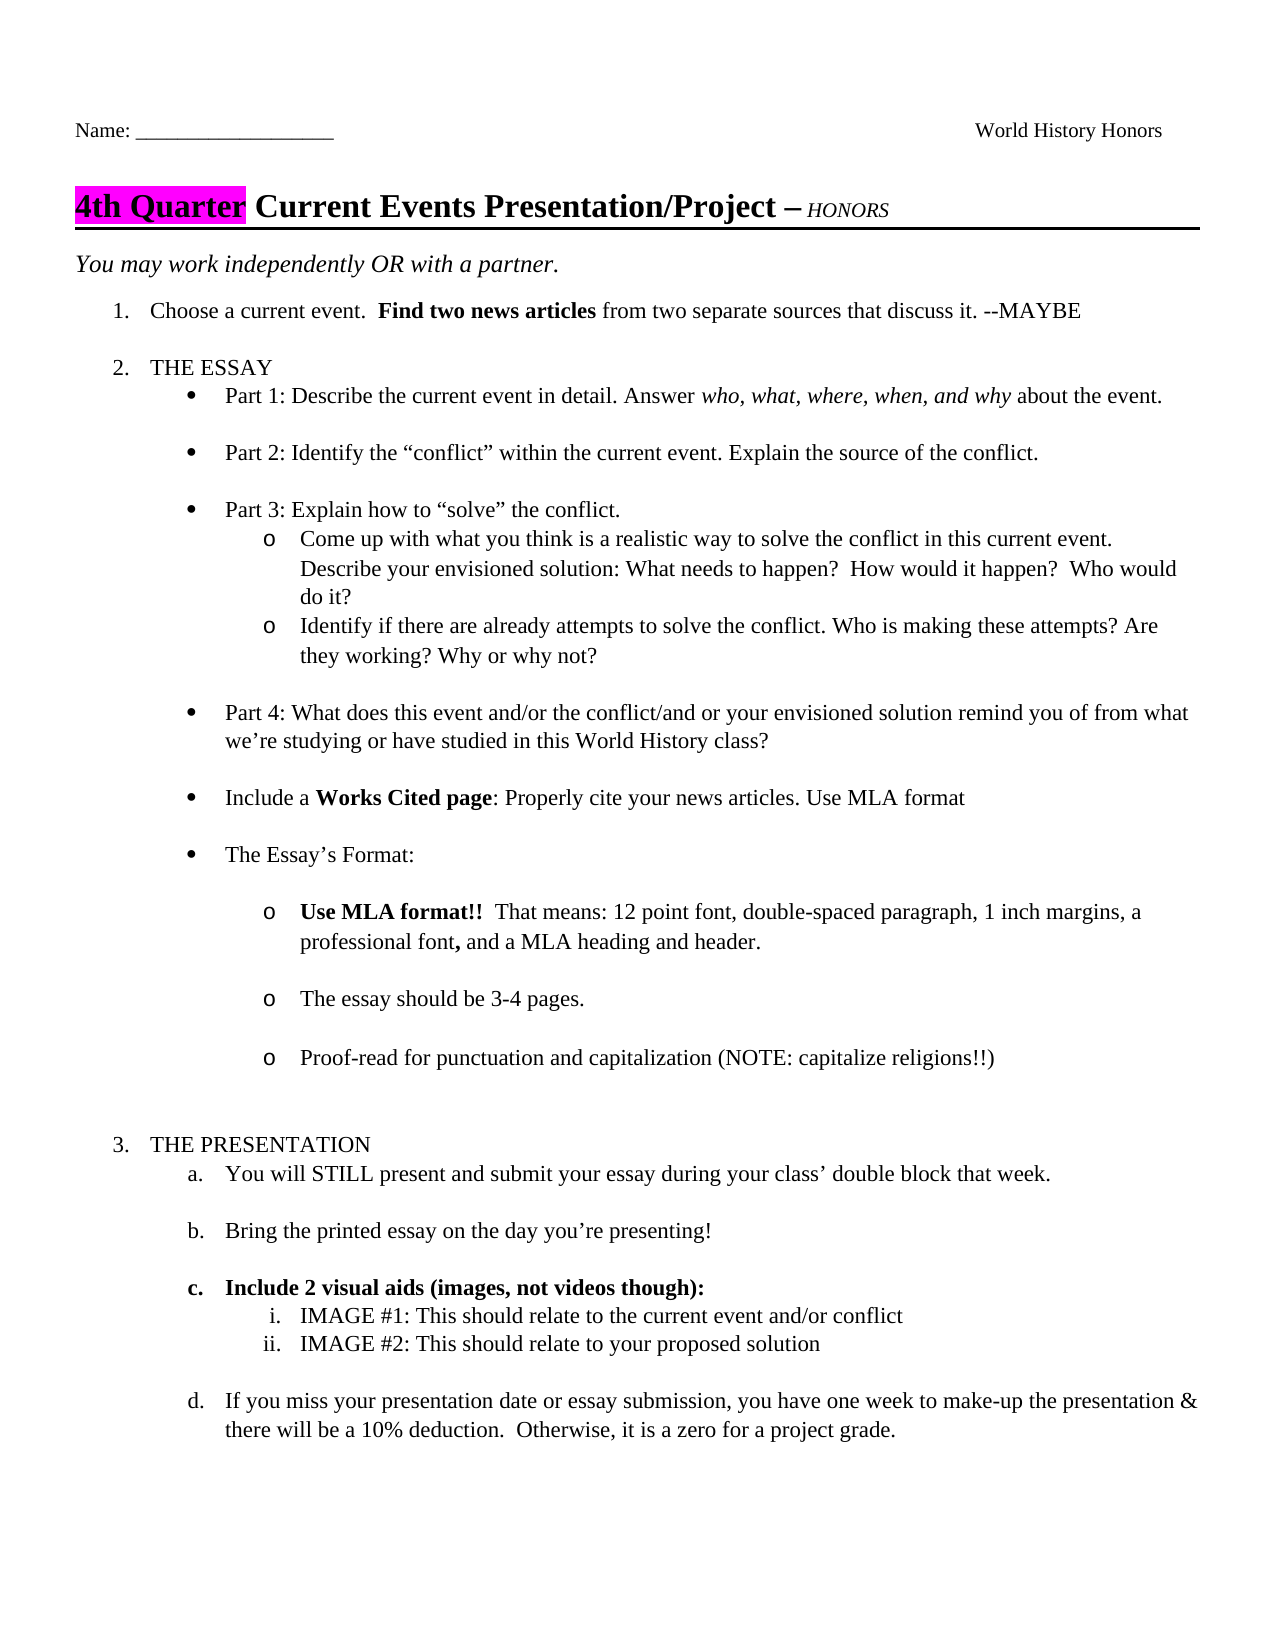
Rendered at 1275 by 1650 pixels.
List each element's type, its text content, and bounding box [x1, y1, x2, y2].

list If you miss your presentation date or essay submission, you have one week to make-up the presentation & there will be a 10% deduction. Otherwise, it is a zero for a project grade. [187, 1387, 1200, 1442]
list Part 4: What does this event and/or the conflict/and or your envisioned solution remind you of from what we’re studying or have studied in this World History class? [187, 699, 1200, 754]
text 4th Quarter Current Events Presentation/Project – HONORS [75, 186, 1200, 227]
list Proof-read for punctuation and capitalization (NOTE: capitalize religions!!) [262, 1044, 1200, 1072]
list Part 3: Explain how to “solve” the conflict. [187, 496, 1200, 522]
text Name: ___________________ World History Honors [75, 118, 1200, 168]
list You will STILL present and submit your essay during your class’ double block that week. [187, 1160, 1200, 1186]
list Use MLA format!! That means: 12 point font, double-spaced paragraph, 1 inch margins, a professional font, and a MLA heading and header. [262, 898, 1200, 955]
list Identify if there are already attempts to solve the conflict. Who is making these attempts? Are they working? Why or why not? [262, 612, 1200, 668]
list Bring the printed essay on the day you’re presenting! [187, 1217, 1200, 1243]
text You may work independently OR with a partner. [75, 249, 1200, 278]
list Come up with what you think is a realistic way to solve the conflict in this current event. Describe your envisioned solution: What needs to happen? How would it happen? Who would do it? [262, 524, 1200, 610]
list Include 2 visual aids (images, not videos though): [187, 1273, 1200, 1300]
list THE PRESENTATION [112, 1131, 1200, 1158]
list IMAGE #1: This should relate to the current event and/or conflict [281, 1302, 1200, 1328]
list Part 1: Describe the current event in detail. Answer who, what, where, when, and why about the event. [187, 382, 1200, 409]
list Part 2: Identify the “conflict” within the current event. Explain the source of the conflict. [187, 439, 1200, 466]
list The essay should be 3-4 pages. [262, 985, 1200, 1013]
list IMAGE #2: This should relate to your proposed solution [281, 1330, 1200, 1357]
list Choose a current event. Find two news articles from two separate sources that discuss it. --MAYBE [112, 297, 1200, 323]
list THE ESSAY [112, 354, 1200, 380]
list The Essay’s Format: [187, 841, 1200, 867]
list Include a Works Cited page: Properly cite your news articles. Use MLA format [187, 784, 1200, 811]
